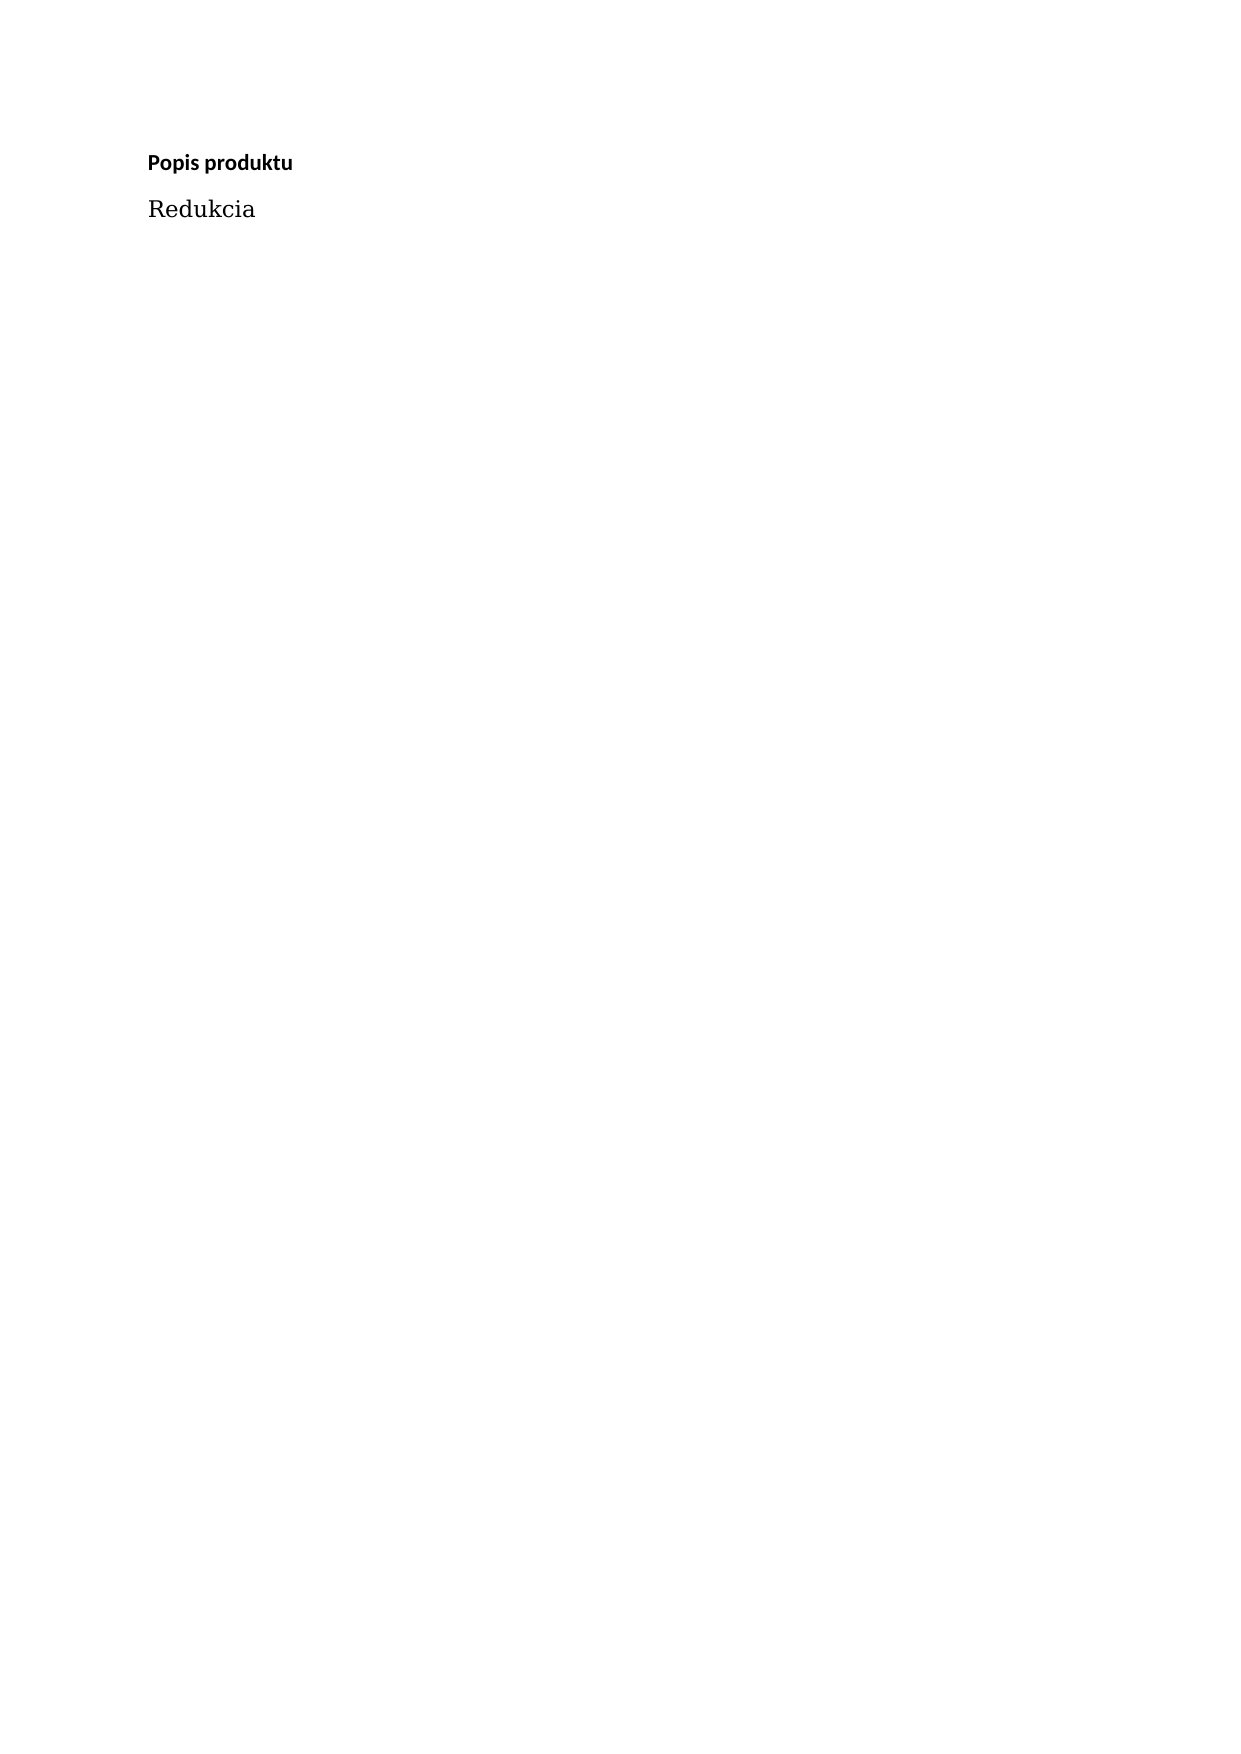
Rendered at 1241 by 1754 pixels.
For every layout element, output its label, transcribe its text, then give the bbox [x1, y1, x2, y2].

text Redukcia [148, 194, 1093, 222]
text Popis produktu [148, 148, 1093, 176]
